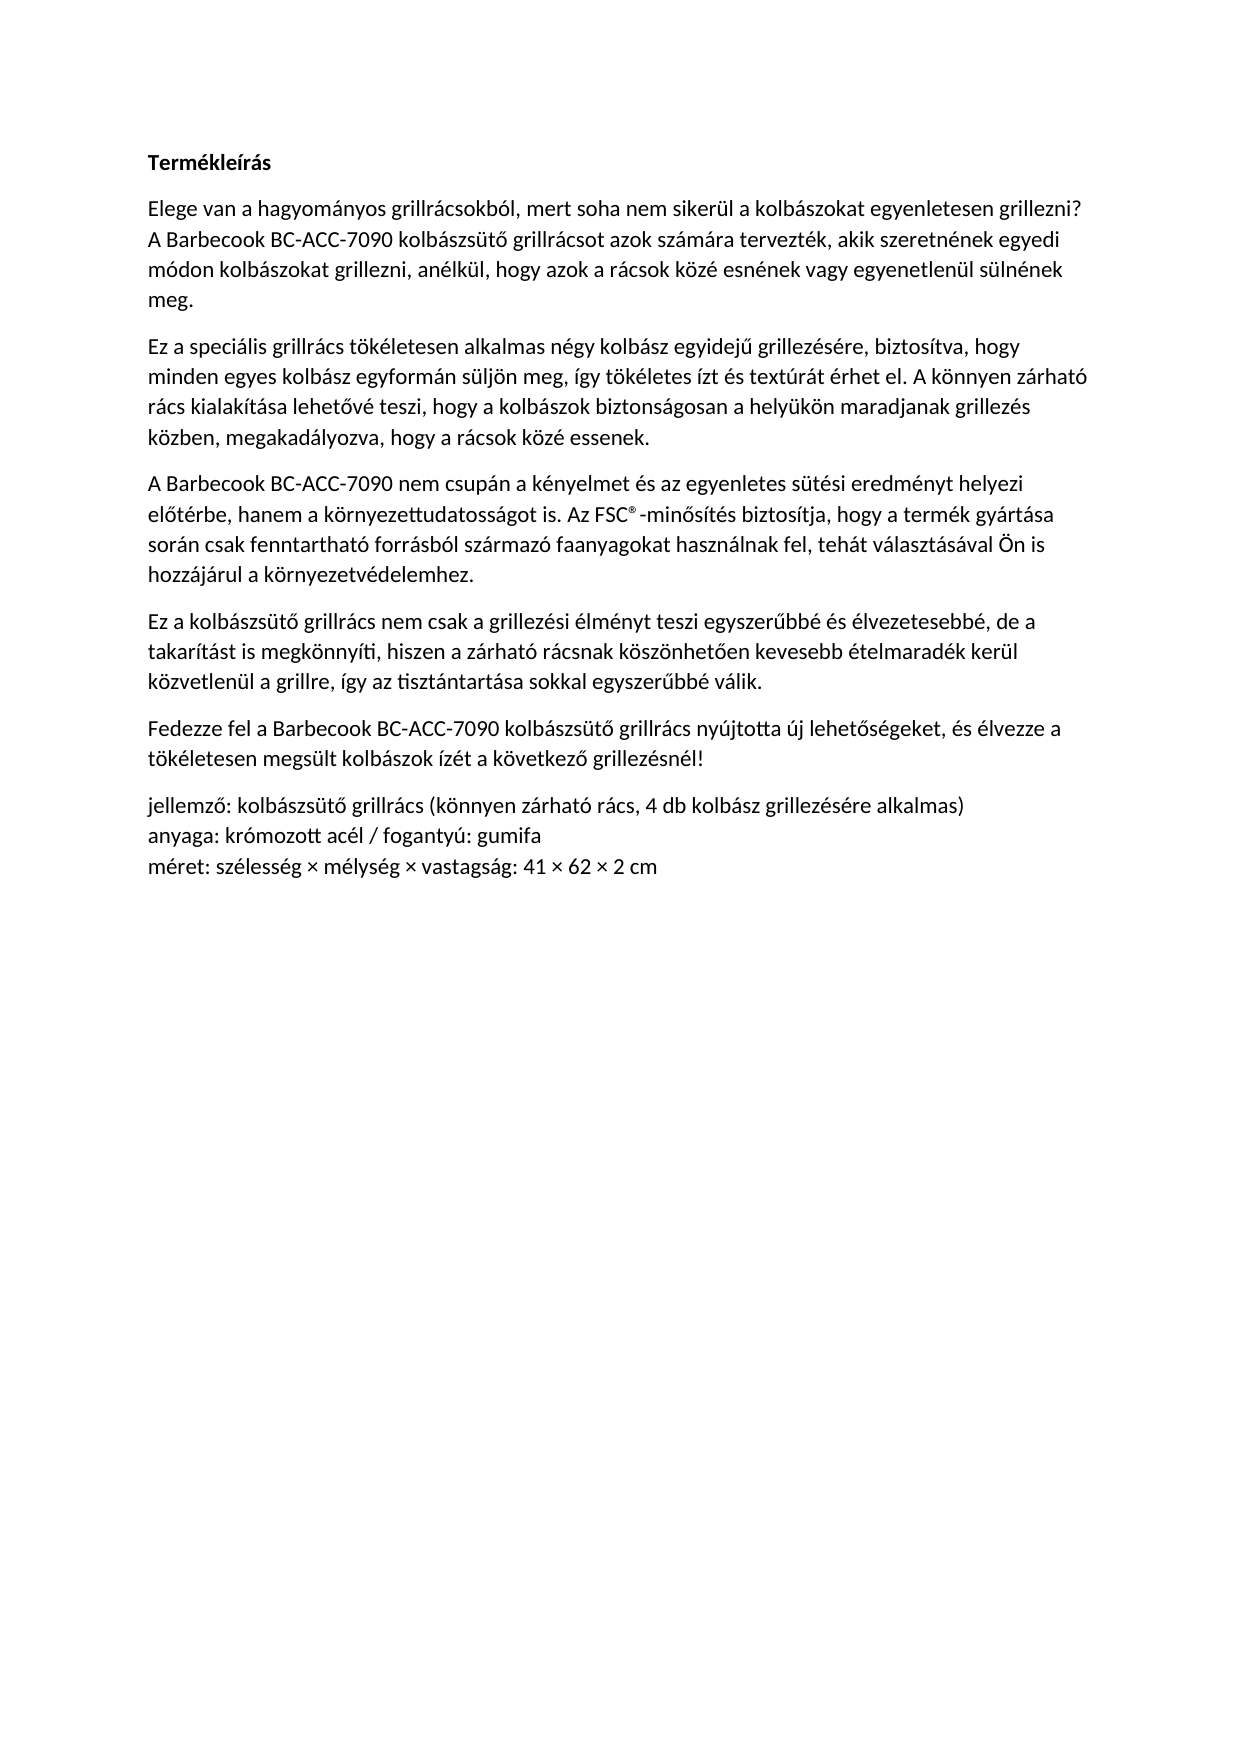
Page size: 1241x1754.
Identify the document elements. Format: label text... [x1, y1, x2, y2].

text Ez a speciális grillrács tökéletesen alkalmas négy kolbász egyidejű grillezésére, biztosítva, hogy minden egyes kolbász egyformán süljön meg, így tökéletes ízt és textúrát érhet el. A könnyen zárható rács kialakítása lehetővé teszi, hogy a kolbászok biztonságosan a helyükön maradjanak grillezés közben, megakadályozva, hogy a rácsok közé essenek. [148, 332, 1093, 451]
text jellemző: kolbászsütő grillrács (könnyen zárható rács, 4 db kolbász grillezésére alkalmas) anyaga: krómozott acél / fogantyú: gumifa méret: szélesség × mélység × vastagság: 41 × 62 × 2 cm [148, 791, 1093, 880]
text A Barbecook BC-ACC-7090 nem csupán a kényelmet és az egyenletes sütési eredményt helyezi előtérbe, hanem a környezettudatosságot is. Az FSC®-minősítés biztosítja, hogy a termék gyártása során csak fenntartható forrásból származó faanyagokat használnak fel, tehát választásával Ön is hozzájárul a környezetvédelemhez. [148, 469, 1093, 588]
text Elege van a hagyományos grillrácsokból, mert soha nem sikerül a kolbászokat egyenletesen grillezni? A Barbecook BC-ACC-7090 kolbászsütő grillrácsot azok számára tervezték, akik szeretnének egyedi módon kolbászokat grillezni, anélkül, hogy azok a rácsok közé esnének vagy egyenetlenül sülnének meg. [148, 194, 1093, 313]
text Termékleírás [148, 148, 1093, 176]
text Ez a kolbászsütő grillrács nem csak a grillezési élményt teszi egyszerűbbé és élvezetesebbé, de a takarítást is megkönnyíti, hiszen a zárható rácsnak köszönhetően kevesebb ételmaradék kerül közvetlenül a grillre, így az tisztántartása sokkal egyszerűbbé válik. [148, 607, 1093, 695]
text Fedezze fel a Barbecook BC-ACC-7090 kolbászsütő grillrács nyújtotta új lehetőségeket, és élvezze a tökéletesen megsült kolbászok ízét a következő grillezésnél! [148, 714, 1093, 772]
